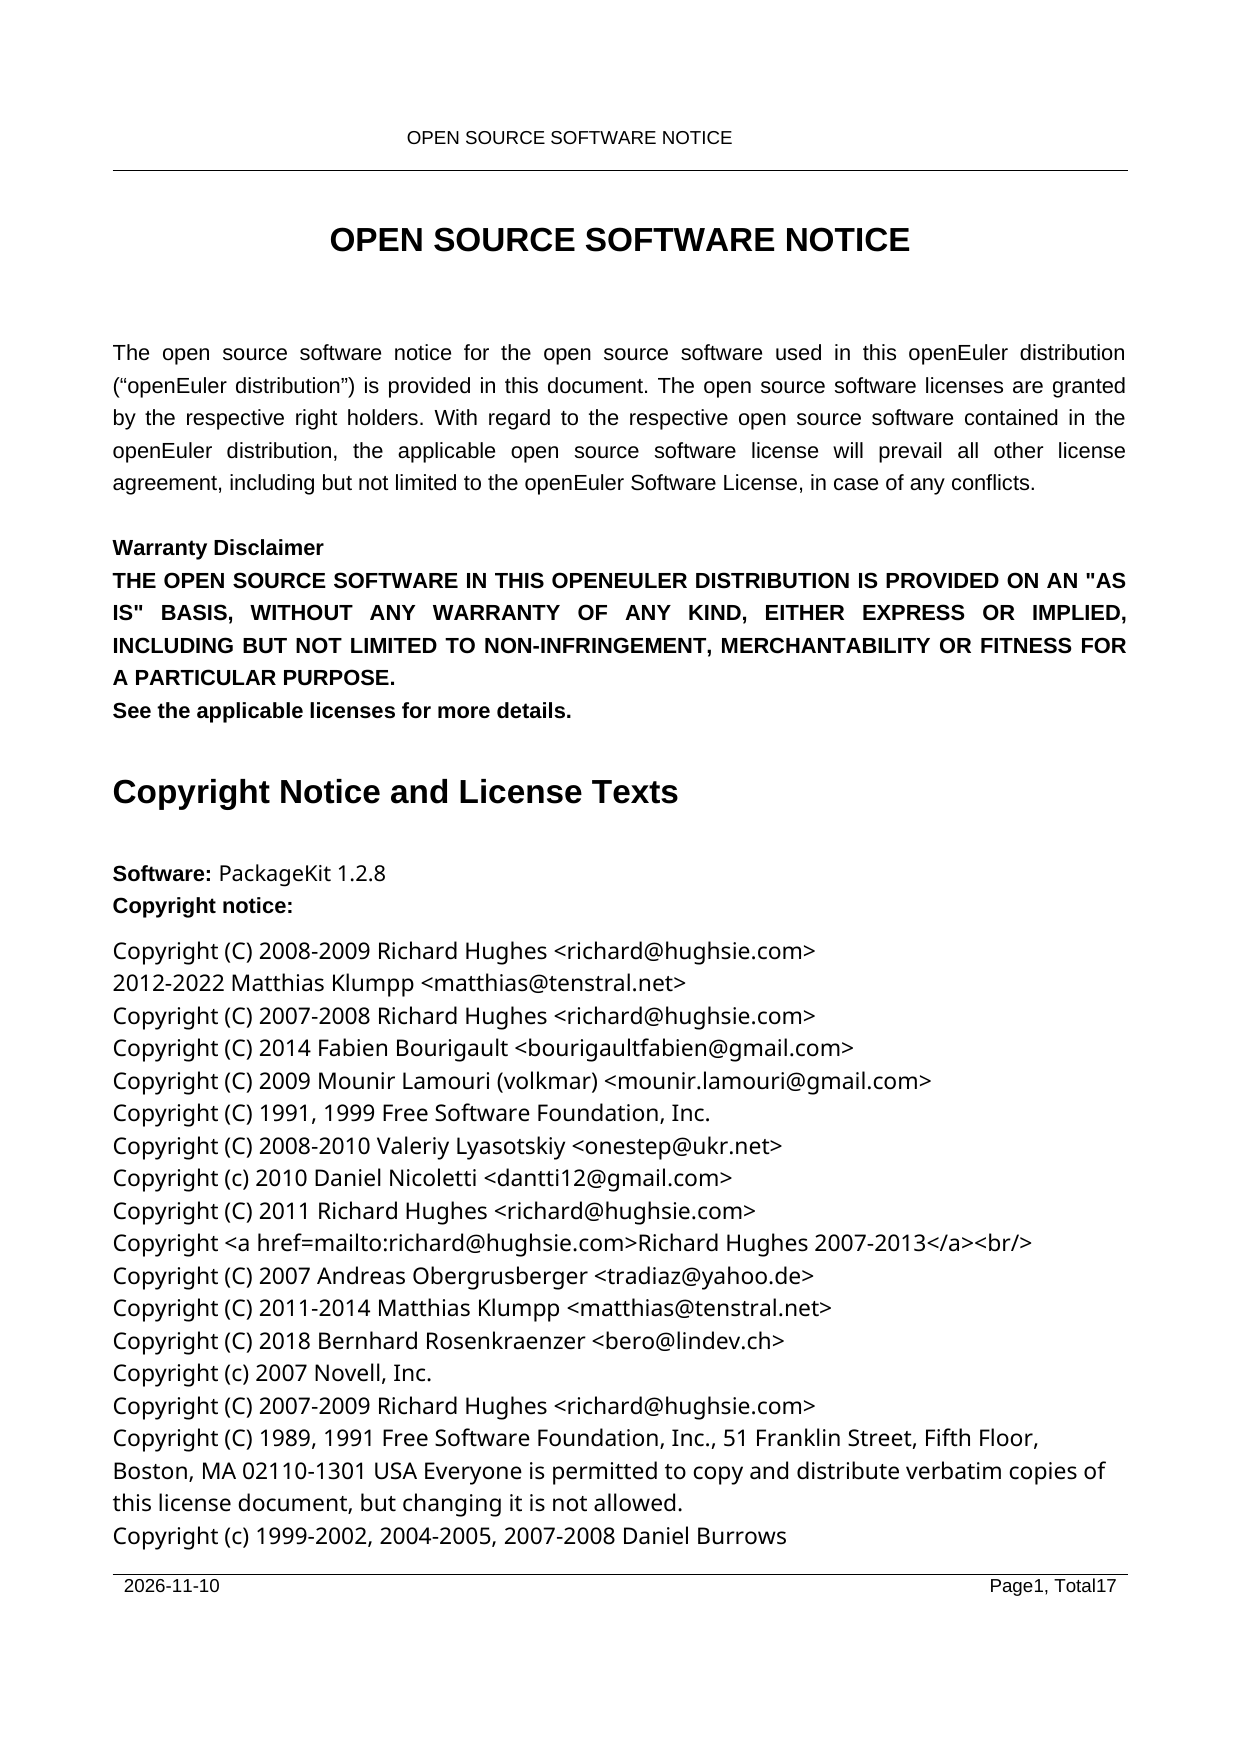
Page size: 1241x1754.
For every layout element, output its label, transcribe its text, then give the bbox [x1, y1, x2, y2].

text Copyright Notice and License Texts [112, 759, 1128, 824]
text Warranty Disclaimer [112, 531, 1128, 564]
text Copyright notice: [112, 889, 1128, 921]
text THE OPEN SOURCE SOFTWARE IN THIS OPENEULER DISTRIBUTION IS PROVIDED ON AN "AS IS" BASIS, WITHOUT ANY WARRANTY OF ANY KIND, EITHER EXPRESS OR IMPLIED, INCLUDING BUT NOT LIMITED TO NON-INFRINGEMENT, MERCHANTABILITY OR FITNESS FOR A PARTICULAR PURPOSE. See the applicable licenses for more details. [112, 564, 1128, 726]
text OPEN SOURCE SOFTWARE NOTICE [112, 206, 1128, 271]
text The open source software notice for the open source software used in this openEuler distribution (“openEuler distribution”) is provided in this document. The open source software licenses are granted by the respective right holders. With regard to the respective open source software contained in the openEuler distribution, the applicable open source software license will prevail all other license agreement, including but not limited to the openEuler Software License, in case of any conflicts. [112, 336, 1128, 499]
title Software: PackageKit 1.2.8 [112, 856, 1128, 889]
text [112, 934, 1128, 1551]
